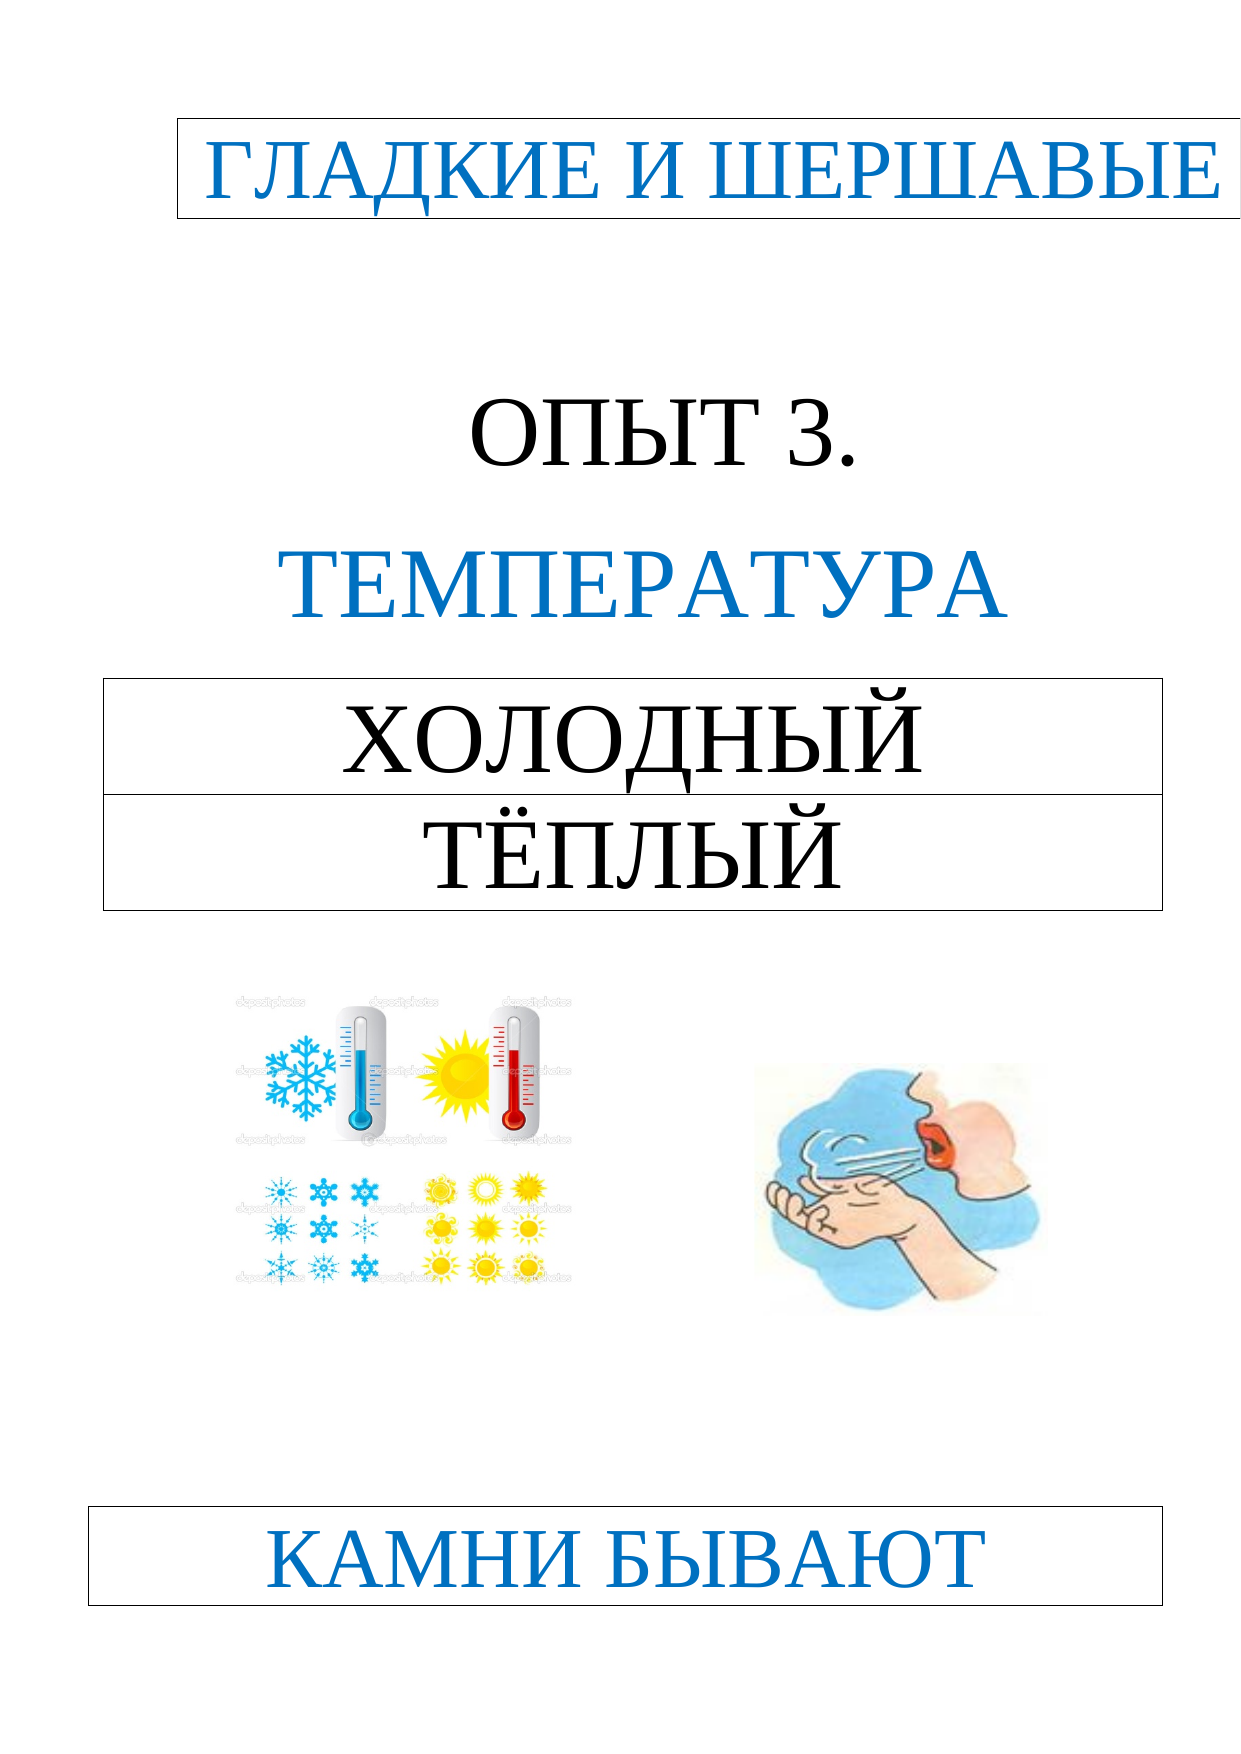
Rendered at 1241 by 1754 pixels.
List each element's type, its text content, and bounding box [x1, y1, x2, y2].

text ОПЫТ 3. [177, 371, 1152, 486]
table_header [178, 119, 1240, 217]
table_header ХОЛОДНЫЙ [104, 679, 1162, 793]
picture [754, 1063, 1048, 1316]
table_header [89, 1507, 1162, 1605]
text ТЕМПЕРАТУРА [177, 524, 1152, 639]
table_cell ТЁПЛЫЙ [104, 795, 1162, 909]
picture [227, 963, 580, 1316]
